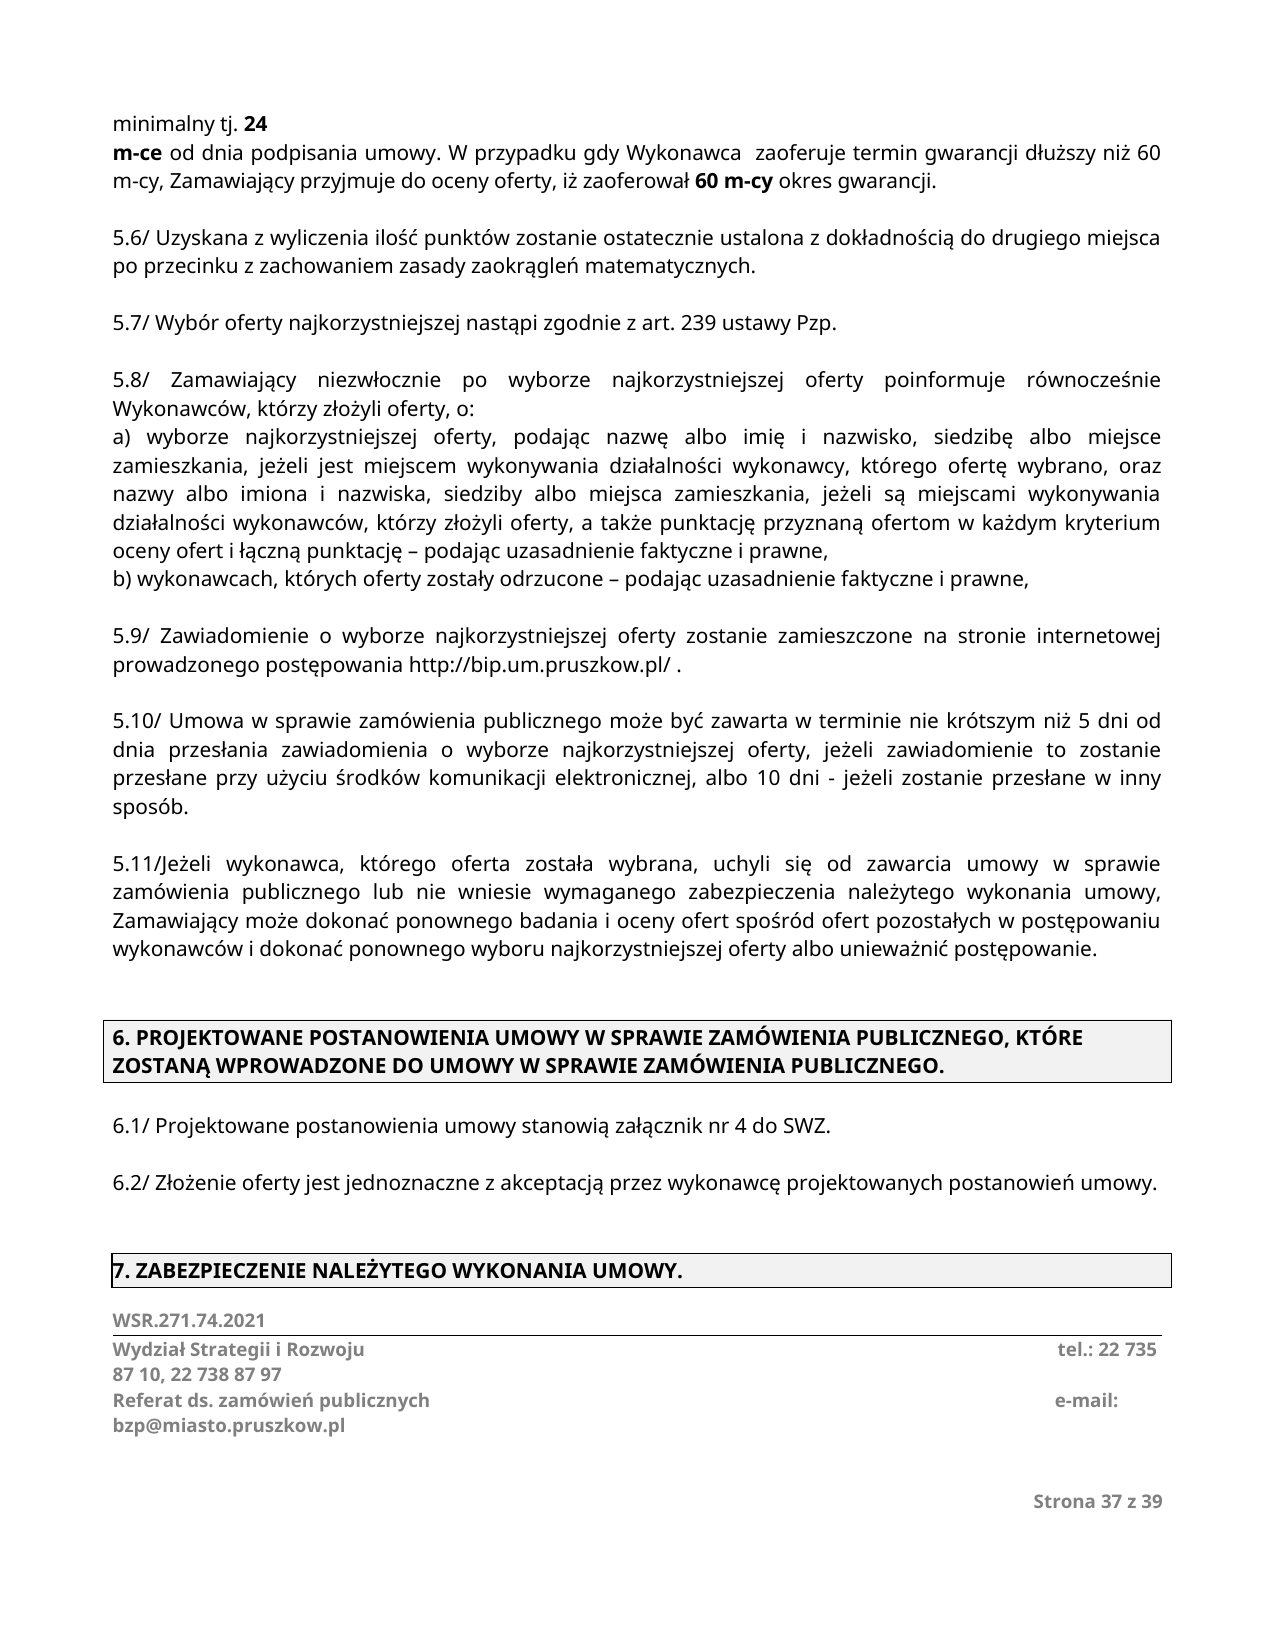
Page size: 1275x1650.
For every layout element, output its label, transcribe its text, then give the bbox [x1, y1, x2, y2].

text 6. PROJEKTOWANE POSTANOWIENIA UMOWY W SPRAWIE ZAMÓWIENIA PUBLICZNEGO, KTÓRE ZOSTANĄ WPROWADZONE DO UMOWY W SPRAWIE ZAMÓWIENIA PUBLICZNEGO. [104, 1021, 1171, 1082]
text 5.7/ Wybór oferty najkorzystniejszej nastąpi zgodnie z art. 239 ustawy Pzp. [112, 308, 1162, 337]
text 6.2/ Złożenie oferty jest jednoznaczne z akceptacją przez wykonawcę projektowanych postanowień umowy. [112, 1168, 1162, 1196]
text 5.8/ Zamawiający niezwłocznie po wyborze najkorzystniejszej oferty poinformuje równocześnie Wykonawców, którzy złożyli oferty, o: [112, 365, 1162, 422]
text b) wykonawcach, których oferty zostały odrzucone – podając uzasadnienie faktyczne i prawne, [112, 564, 1162, 593]
text 6.1/ Projektowane postanowienia umowy stanowią załącznik nr 4 do SWZ. [112, 1111, 1162, 1139]
text m-ce od dnia podpisania umowy. W przypadku gdy Wykonawca zaoferuje termin gwarancji dłuższy niż 60 m-cy, Zamawiający przyjmuje do oceny oferty, iż zaoferował 60 m-cy okres gwarancji. [112, 138, 1162, 195]
text 7. ZABEZPIECZENIE NALEŻYTEGO WYKONANIA UMOWY. [113, 1254, 1171, 1287]
text 5.9/ Zawiadomienie o wyborze najkorzystniejszej oferty zostanie zamieszczone na stronie internetowej prowadzonego postępowania http://bip.um.pruszkow.pl/ . [112, 621, 1162, 678]
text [112, 109, 1162, 138]
text 5.11/Jeżeli wykonawca, którego oferta została wybrana, uchyli się od zawarcia umowy w sprawie zamówienia publicznego lub nie wniesie wymaganego zabezpieczenia należytego wykonania umowy, Zamawiający może dokonać ponownego badania i oceny ofert spośród ofert pozostałych w postępowaniu wykonawców i dokonać ponownego wyboru najkorzystniejszej oferty albo unieważnić postępowanie. [112, 849, 1162, 963]
text 5.10/ Umowa w sprawie zamówienia publicznego może być zawarta w terminie nie krótszym niż 5 dni od dnia przesłania zawiadomienia o wyborze najkorzystniejszej oferty, jeżeli zawiadomienie to zostanie przesłane przy użyciu środków komunikacji elektronicznej, albo 10 dni - jeżeli zostanie przesłane w inny sposób. [112, 707, 1162, 820]
text 5.6/ Uzyskana z wyliczenia ilość punktów zostanie ostatecznie ustalona z dokładnością do drugiego miejsca po przecinku z zachowaniem zasady zaokrągleń matematycznych. [112, 223, 1162, 280]
text a) wyborze najkorzystniejszej oferty, podając nazwę albo imię i nazwisko, siedzibę albo miejsce zamieszkania, jeżeli jest miejscem wykonywania działalności wykonawcy, którego ofertę wybrano, oraz nazwy albo imiona i nazwiska, siedziby albo miejsca zamieszkania, jeżeli są miejscami wykonywania działalności wykonawców, którzy złożyli oferty, a także punktację przyznaną ofertom w każdym kryterium oceny ofert i łączną punktację – podając uzasadnienie faktyczne i prawne, [112, 422, 1162, 564]
